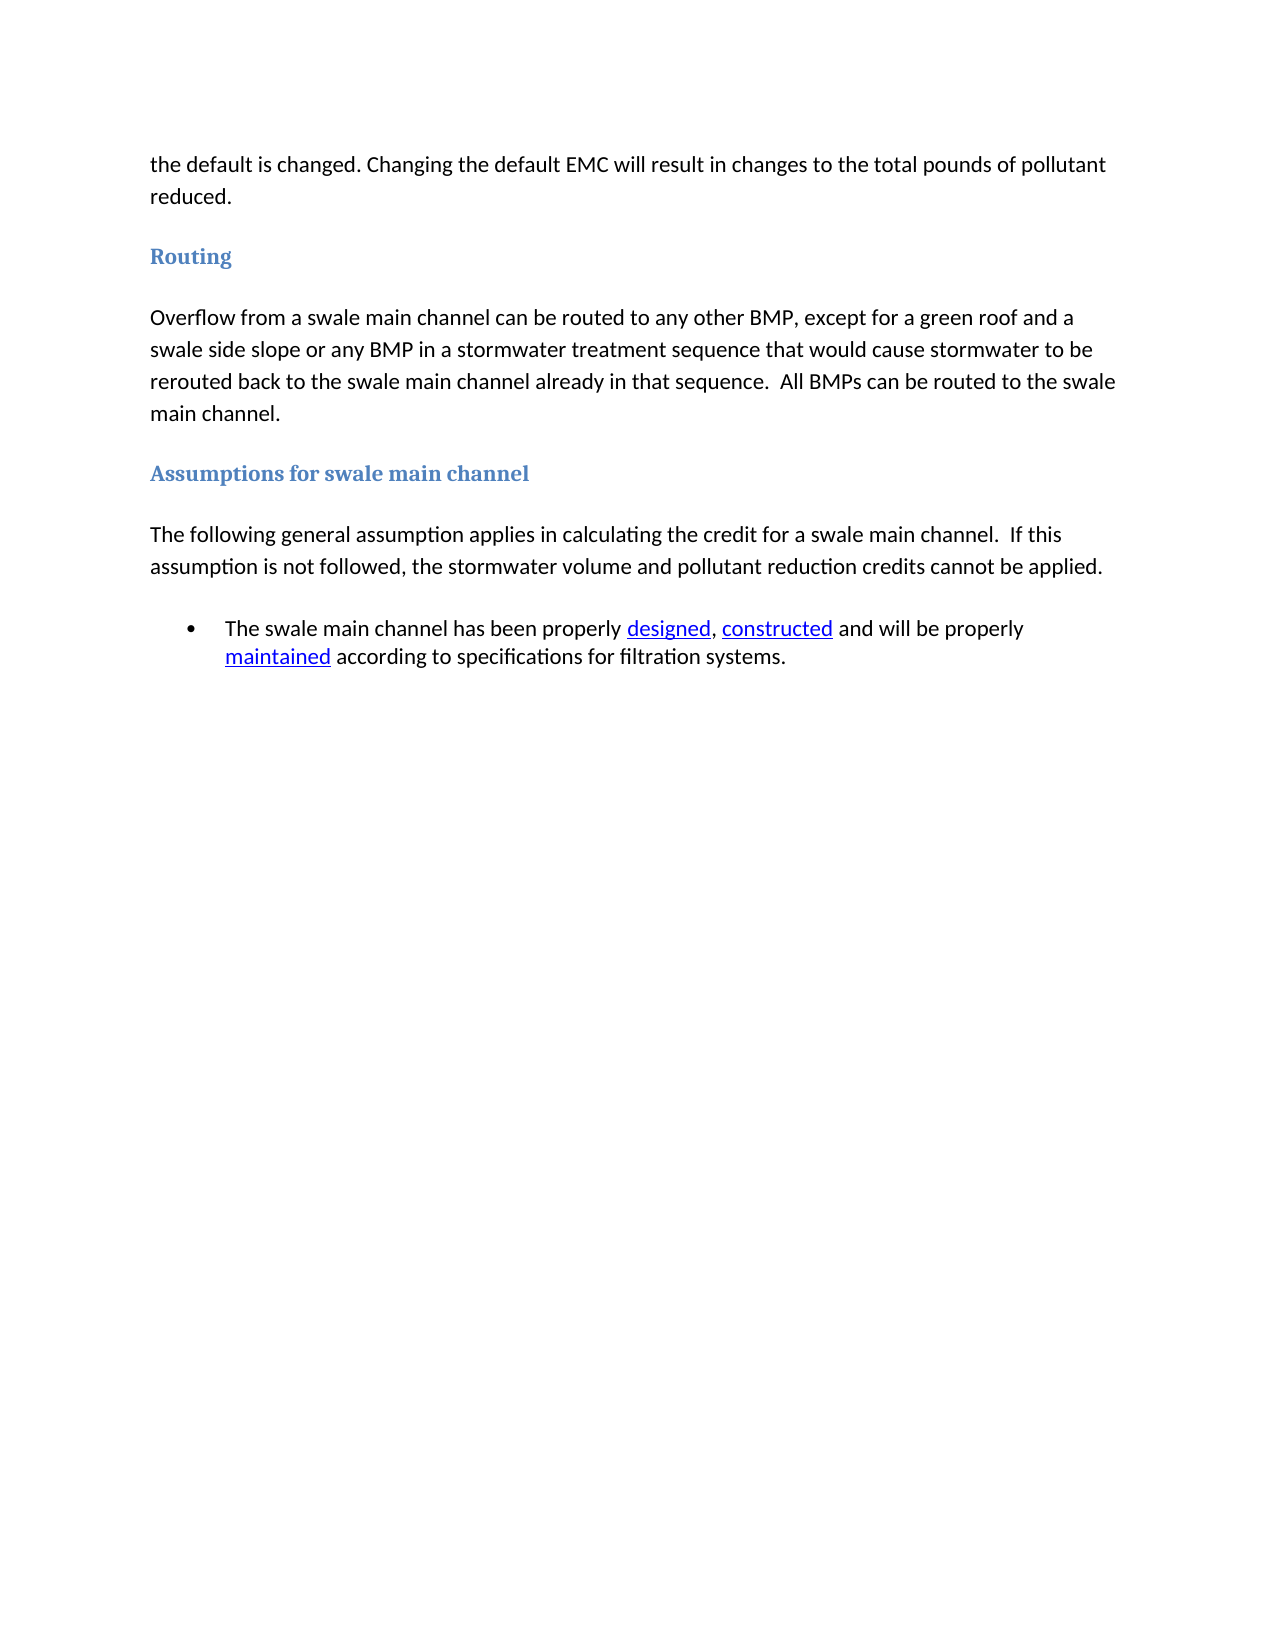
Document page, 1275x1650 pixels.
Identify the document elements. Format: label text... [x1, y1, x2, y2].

subtitle Assumptions for swale main channel [150, 461, 1125, 487]
list The swale main channel has been properly designed, constructed and will be properly maintained according to specifications for filtration systems. [187, 614, 1125, 670]
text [150, 150, 1125, 210]
subtitle Routing [150, 243, 1125, 270]
text The following general assumption applies in calculating the credit for a swale main channel. If this assumption is not followed, the stormwater volume and pollutant reduction credits cannot be applied. [150, 520, 1125, 580]
text Overflow from a swale main channel can be routed to any other BMP, except for a green roof and a swale side slope or any BMP in a stormwater treatment sequence that would cause stormwater to be rerouted back to the swale main channel already in that sequence. All BMPs can be routed to the swale main channel. [150, 303, 1125, 427]
